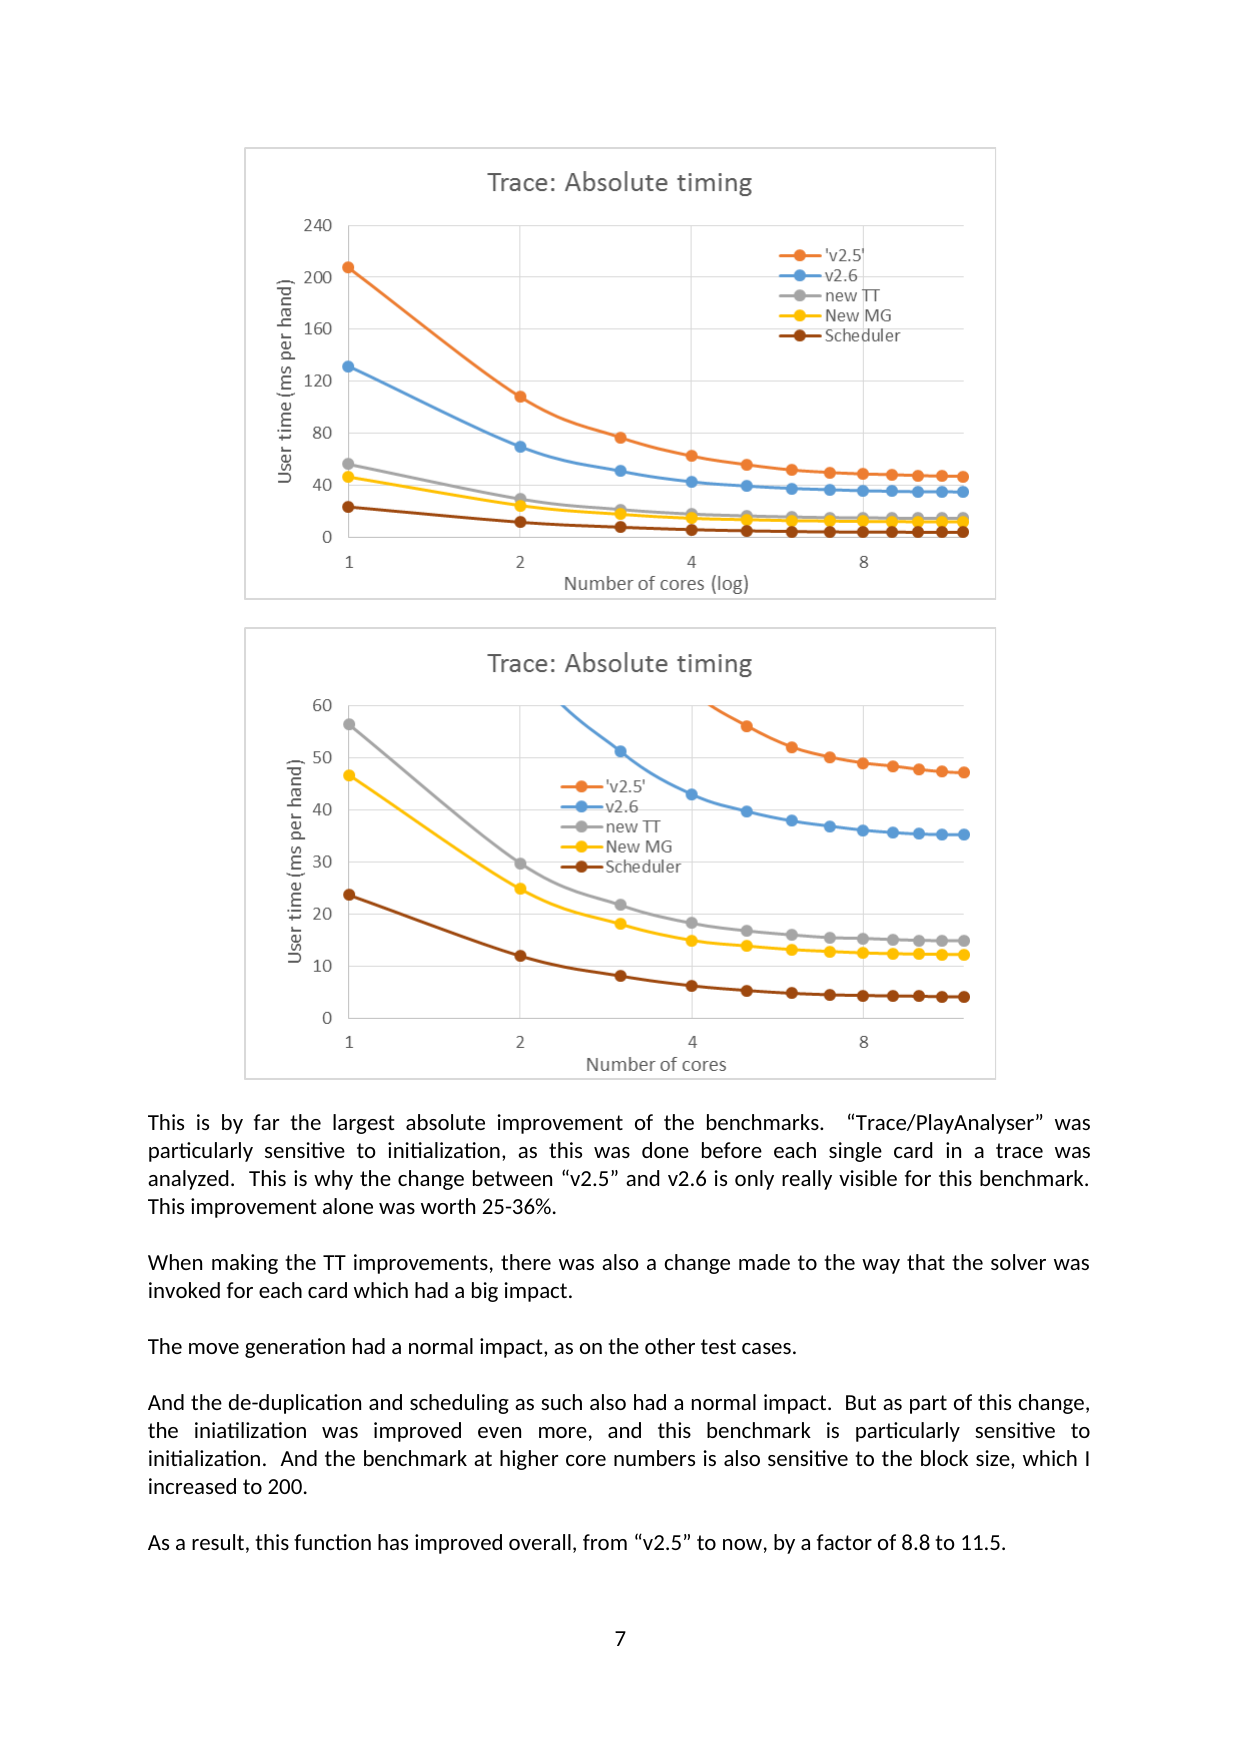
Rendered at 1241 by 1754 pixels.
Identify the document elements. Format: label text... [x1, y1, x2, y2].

text This is by far the largest absolute improvement of the benchmarks. “Trace/PlayAnalyser” was particularly sensitive to initialization, as this was done before each single card in a trace was analyzed. This is why the change between “v2.5” and v2.6 is only really visible for this benchmark. This improvement alone was worth 25-36%. [148, 1108, 1093, 1220]
text As a result, this function has improved overall, from “v2.5” to now, by a factor of 8.8 to 11.5. [148, 1528, 1093, 1556]
text When making the TT improvements, there was also a change made to the way that the solver was invoked for each card which had a big impact. [148, 1248, 1093, 1304]
picture [244, 627, 997, 1080]
picture [244, 147, 997, 600]
text And the de-duplication and scheduling as such also had a normal impact. But as part of this change, the iniatilization was improved even more, and this benchmark is particularly sensitive to initialization. And the benchmark at higher core numbers is also sensitive to the block size, which I increased to 200. [148, 1388, 1093, 1500]
text The move generation had a normal impact, as on the other test cases. [148, 1332, 1093, 1360]
